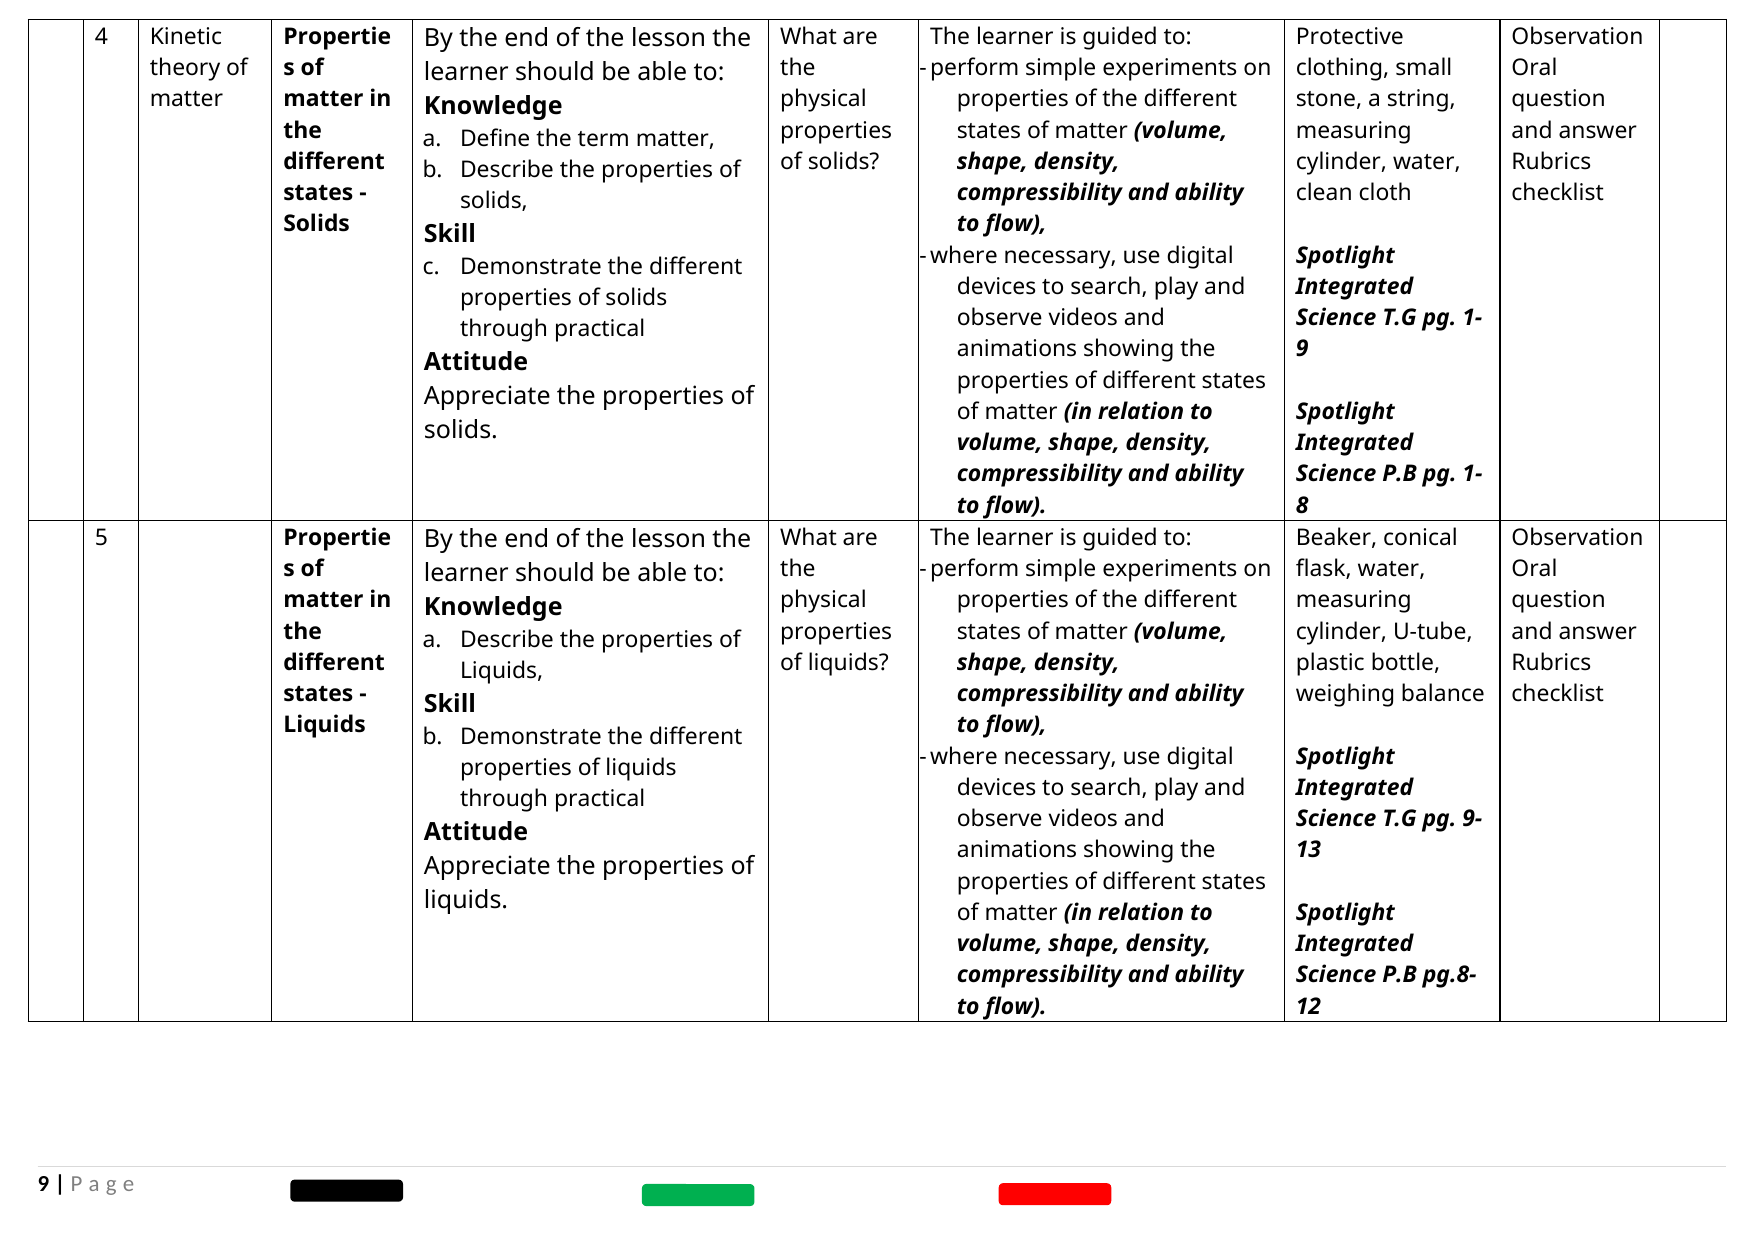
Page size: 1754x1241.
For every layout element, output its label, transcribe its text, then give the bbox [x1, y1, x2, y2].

table_cell [139, 521, 271, 1021]
table_cell By the end of the lesson the learner should be able to: Knowledge Define the term matter, Describe the properties of solids, Skill Demonstrate the different properties of solids through practical Attitude Appreciate the properties of solids. [413, 20, 768, 520]
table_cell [919, 521, 1284, 1021]
table_cell What are the physical properties of liquids? [769, 521, 918, 1021]
table_cell [29, 521, 83, 1021]
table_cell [1501, 521, 1659, 1021]
table_cell 4 [84, 20, 138, 520]
table_cell Kinetic theory of matter [139, 20, 271, 520]
table_cell [1660, 20, 1726, 520]
table_cell Properties of matter in the different states - Solids [272, 20, 412, 520]
table_cell What are the physical properties of solids? [769, 20, 918, 520]
table_cell By the end of the lesson the learner should be able to: Knowledge Describe the properties of Liquids, Skill Demonstrate the different properties of liquids through practical Attitude Appreciate the properties of liquids. [413, 521, 768, 1021]
table_cell Properties of matter in the different states - Liquids [272, 521, 412, 1021]
table_cell 5 [84, 521, 138, 1021]
table_cell Protective clothing, small stone, a string, measuring cylinder, water, clean cloth Spotlight Integrated Science T.G pg. 1-9 Spotlight Integrated Science P.B pg. 1-8 [1285, 20, 1499, 520]
table_cell Beaker, conical flask, water, measuring cylinder, U-tube, plastic bottle, weighing balance Spotlight Integrated Science T.G pg. 9-13 Spotlight Integrated Science P.B pg.8-12 [1285, 521, 1499, 1021]
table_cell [1501, 20, 1659, 520]
table_cell [29, 20, 83, 520]
table_cell [1660, 521, 1726, 1021]
